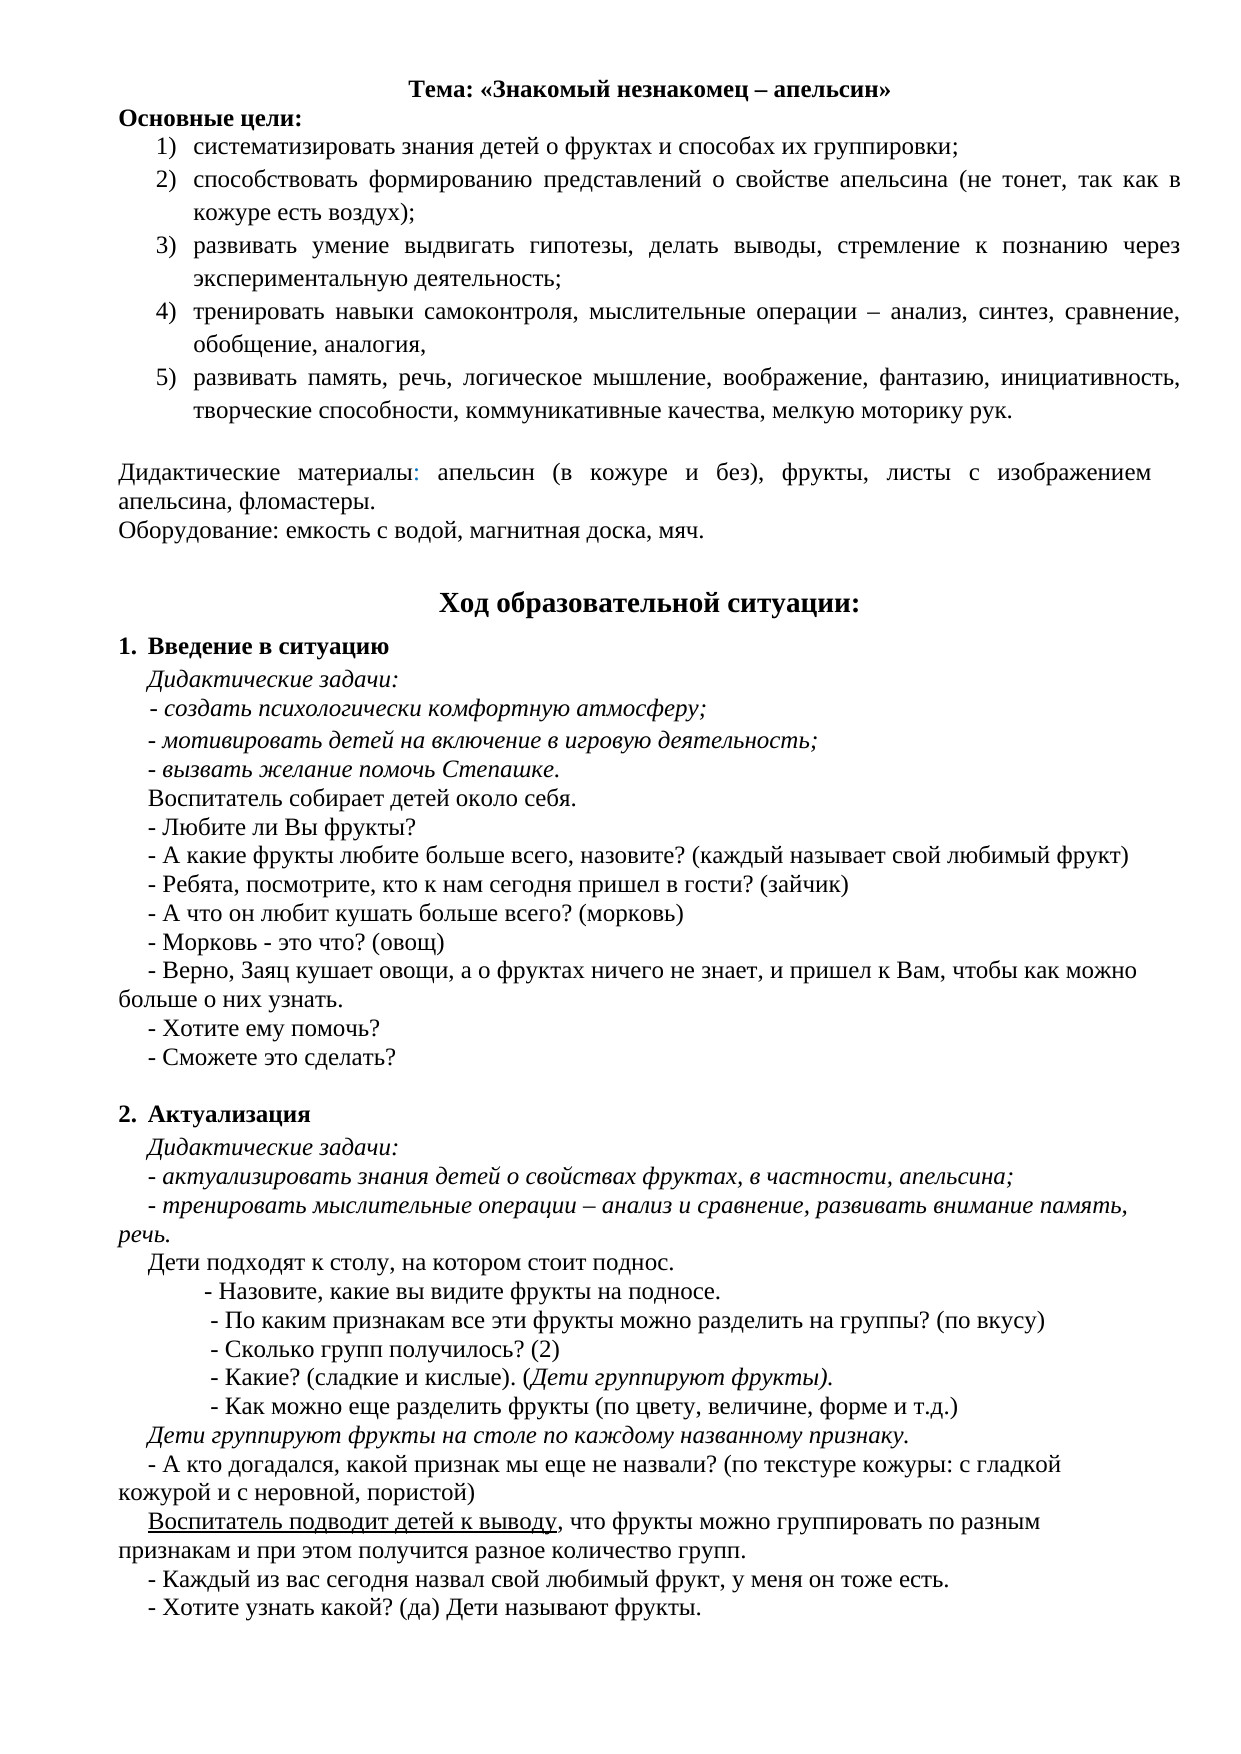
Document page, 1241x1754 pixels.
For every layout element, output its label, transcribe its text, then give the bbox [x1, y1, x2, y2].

text Воспитатель подводит детей к выводу, что фрукты можно группировать по разным признакам и при этом получится разное количество групп. [118, 1506, 1152, 1564]
list систематизировать знания детей о фруктах и способах их группировки; [156, 131, 1181, 160]
text - тренировать мыслительные операции – анализ и сравнение, развивать внимание память, речь. [118, 1190, 1152, 1247]
text - Верно, Заяц кушает овощи, а о фруктах ничего не знает, и пришел к Вам, чтобы как можно больше о них узнать. [118, 956, 1152, 1013]
list Введение в ситуацию [118, 631, 1181, 659]
text Дидактические задачи: [118, 664, 1152, 693]
text - Каждый из вас сегодня назвал свой любимый фрукт, у меня он тоже есть. [118, 1564, 1152, 1592]
list развивать память, речь, логическое мышление, воображение, фантазию, инициативность, творческие способности, коммуникативные качества, мелкую моторику рук. [156, 362, 1181, 424]
text - По каким признакам все эти фрукты можно разделить на группы? (по вкусу) [118, 1305, 1152, 1334]
text - А кто догадался, какой признак мы еще не назвали? (по текстуре кожуры: с гладкой кожурой и с неровной, пористой) [118, 1449, 1152, 1506]
text Дети группируют фрукты на столе по каждому названному признаку. [118, 1420, 1152, 1449]
text Оборудование: емкость с водой, магнитная доска, мяч. [118, 515, 1152, 543]
text Дидактические задачи: [118, 1132, 1152, 1161]
text - Сколько групп получилось? (2) [118, 1334, 1152, 1362]
text - актуализировать знания детей о свойствах фруктах, в частности, апельсина; [118, 1161, 1152, 1190]
text - Хотите узнать какой? (да) Дети называют фрукты. [118, 1592, 1152, 1621]
text - Сможете это сделать? [118, 1042, 1152, 1071]
text Дидактические материалы: апельсин (в кожуре и без), фрукты, листы с изображением апельсина, фломастеры. [118, 457, 1152, 515]
text - Ребята, посмотрите, кто к нам сегодня пришел в гости? (зайчик) [118, 869, 1152, 898]
text - создать психологически комфортную атмосферу; [118, 693, 1181, 721]
text - Назовите, какие вы видите фрукты на подносе. [118, 1276, 1152, 1305]
list развивать умение выдвигать гипотезы, делать выводы, стремление к познанию через экспериментальную деятельность; [156, 230, 1181, 292]
text Основные цели: [118, 103, 1181, 131]
text Дети подходят к столу, на котором стоит поднос. [118, 1247, 1152, 1276]
text - Морковь - это что? (овощ) [118, 927, 1152, 956]
text - вызвать желание помочь Степашке. [118, 754, 1152, 783]
text Воспитатель собирает детей около себя. [118, 783, 1152, 812]
text Тема: «Знакомый незнакомец – апельсин» [118, 74, 1181, 103]
text - мотивировать детей на включение в игровую деятельность; [118, 726, 1152, 754]
text - А что он любит кушать больше всего? (морковь) [118, 898, 1152, 927]
text - А какие фрукты любите больше всего, назовите? (каждый называет свой любимый фрукт) [118, 841, 1152, 869]
list тренировать навыки самоконтроля, мыслительные операции – анализ, синтез, сравнение, обобщение, аналогия, [156, 296, 1181, 358]
text - Какие? (сладкие и кислые). (Дети группируют фрукты). [118, 1362, 1152, 1391]
text - Любите ли Вы фрукты? [118, 812, 1152, 841]
text Ход образовательной ситуации: [118, 585, 1181, 618]
list способствовать формированию представлений о свойстве апельсина (не тонет, так как в кожуре есть воздух); [156, 164, 1181, 226]
list Актуализация [118, 1099, 1181, 1128]
text - Как можно еще разделить фрукты (по цвету, величине, форме и т.д.) [118, 1391, 1152, 1420]
text - Хотите ему помочь? [118, 1013, 1152, 1042]
